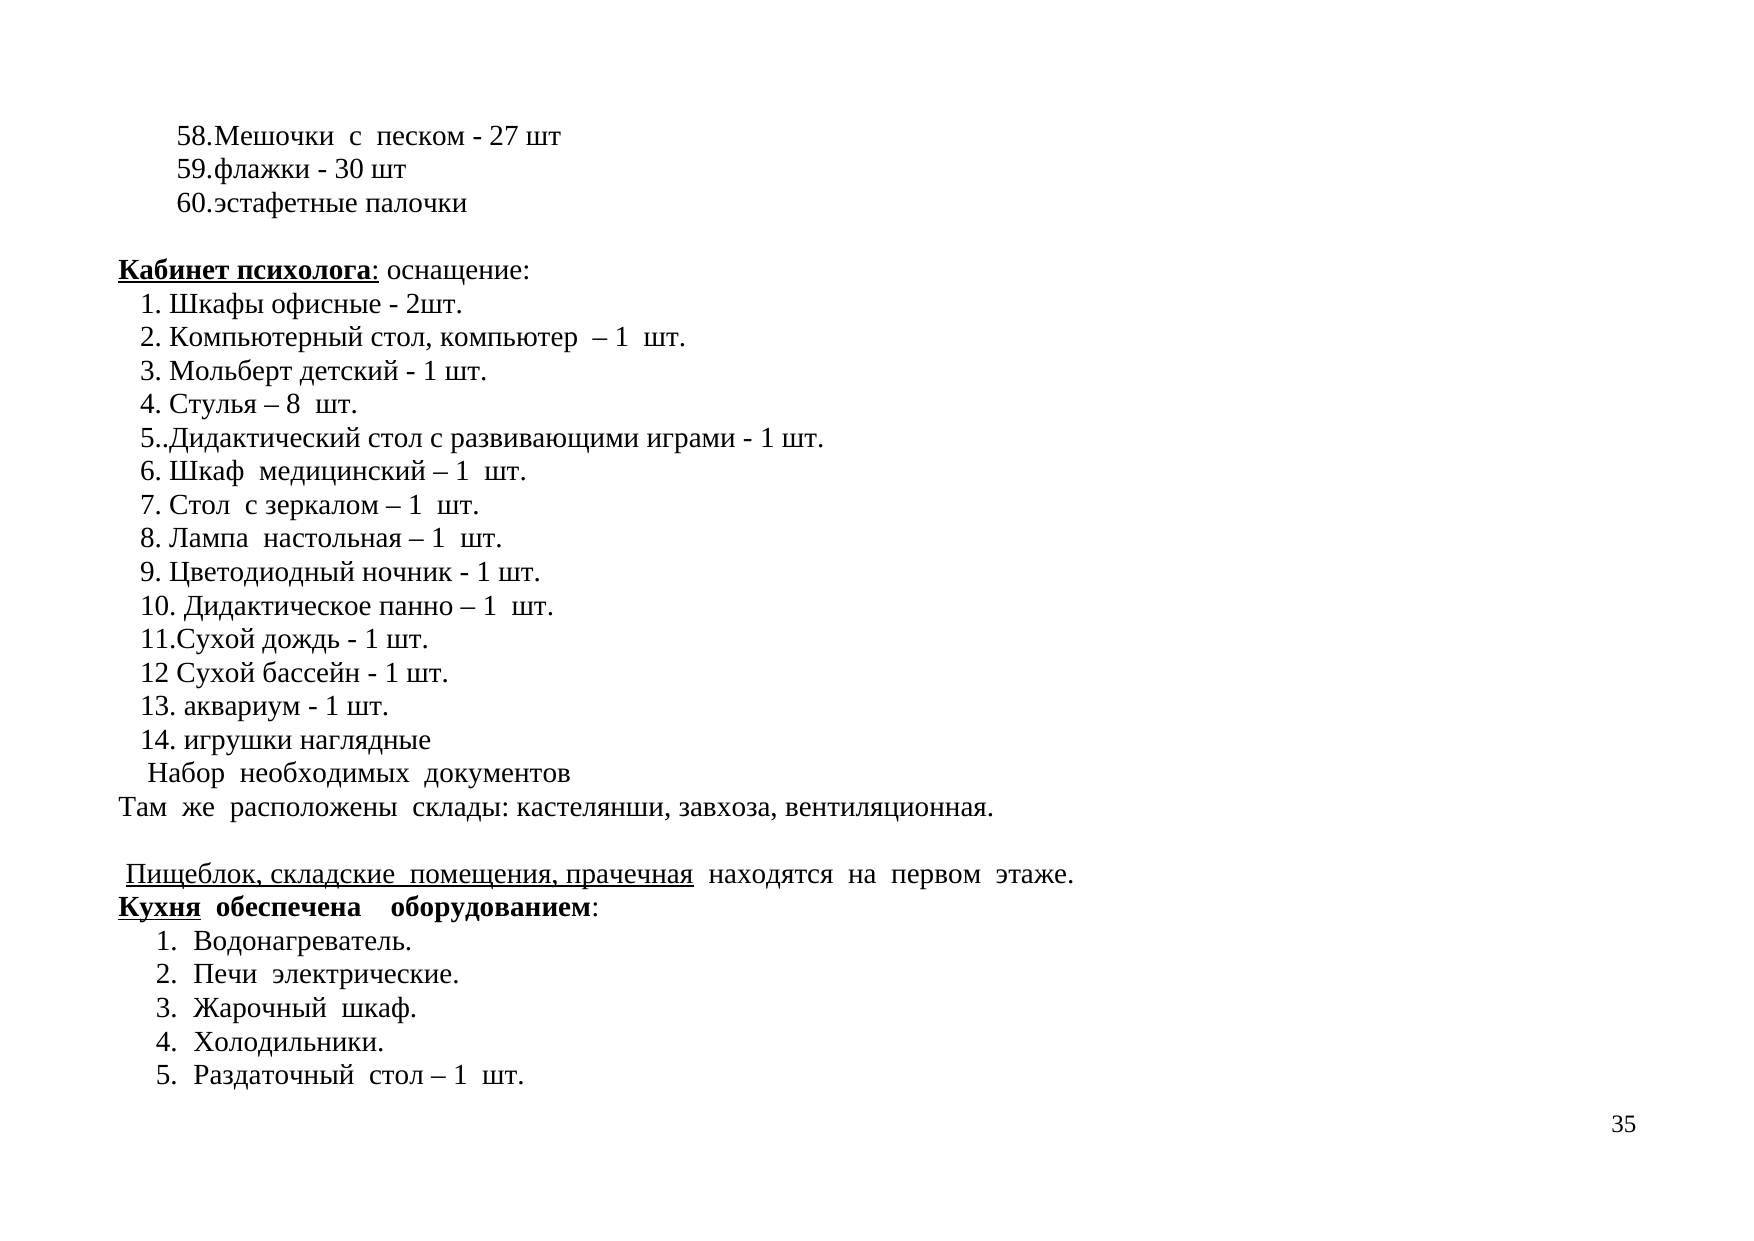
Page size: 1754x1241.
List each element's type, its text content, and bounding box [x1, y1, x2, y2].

list Водонагреватель. [156, 923, 1636, 957]
list Мешочки с песком - 27 шт [176, 118, 1636, 152]
list Холодильники. [156, 1024, 1636, 1057]
text 9. Цветодиодный ночник - 1 шт. [140, 554, 1636, 588]
text Там же расположены склады: кастелянши, завхоза, вентиляционная. [118, 789, 1636, 822]
list Раздаточный стол – 1 шт. [156, 1057, 1636, 1091]
text 7. Стол с зеркалом – 1 шт. [140, 487, 1636, 521]
text 5..Дидактический стол с развивающими играми - 1 шт. [140, 420, 1636, 453]
text 13. аквариум - 1 шт. [140, 688, 1636, 722]
list эстафетные палочки [176, 185, 1636, 219]
list Жарочный шкаф. [156, 990, 1636, 1024]
text 10. Дидактическое панно – 1 шт. [140, 588, 1636, 621]
list флажки - 30 шт [176, 152, 1636, 185]
text 3. Мольберт детский - 1 шт. [140, 353, 1636, 386]
text Пищеблок, складские помещения, прачечная находятся на первом этаже. [118, 856, 1636, 889]
text 1. Шкафы офисные - 2шт. [140, 286, 1636, 319]
text 11.Сухой дождь - 1 шт. [140, 621, 1636, 655]
text Кабинет психолога: оснащение: [118, 252, 1636, 286]
text 4. Стулья – 8 шт. [140, 386, 1636, 420]
text 6. Шкаф медицинский – 1 шт. [140, 453, 1636, 487]
list Печи электрические. [156, 957, 1636, 990]
text 14. игрушки наглядные [140, 722, 1636, 755]
text Набор необходимых документов [140, 755, 1636, 789]
text 8. Лампа настольная – 1 шт. [140, 521, 1636, 554]
text 2. Компьютерный стол, компьютер – 1 шт. [140, 319, 1636, 353]
text 12 Сухой бассейн - 1 шт. [140, 655, 1636, 688]
text Кухня обеспечена оборудованием: [118, 889, 1636, 923]
